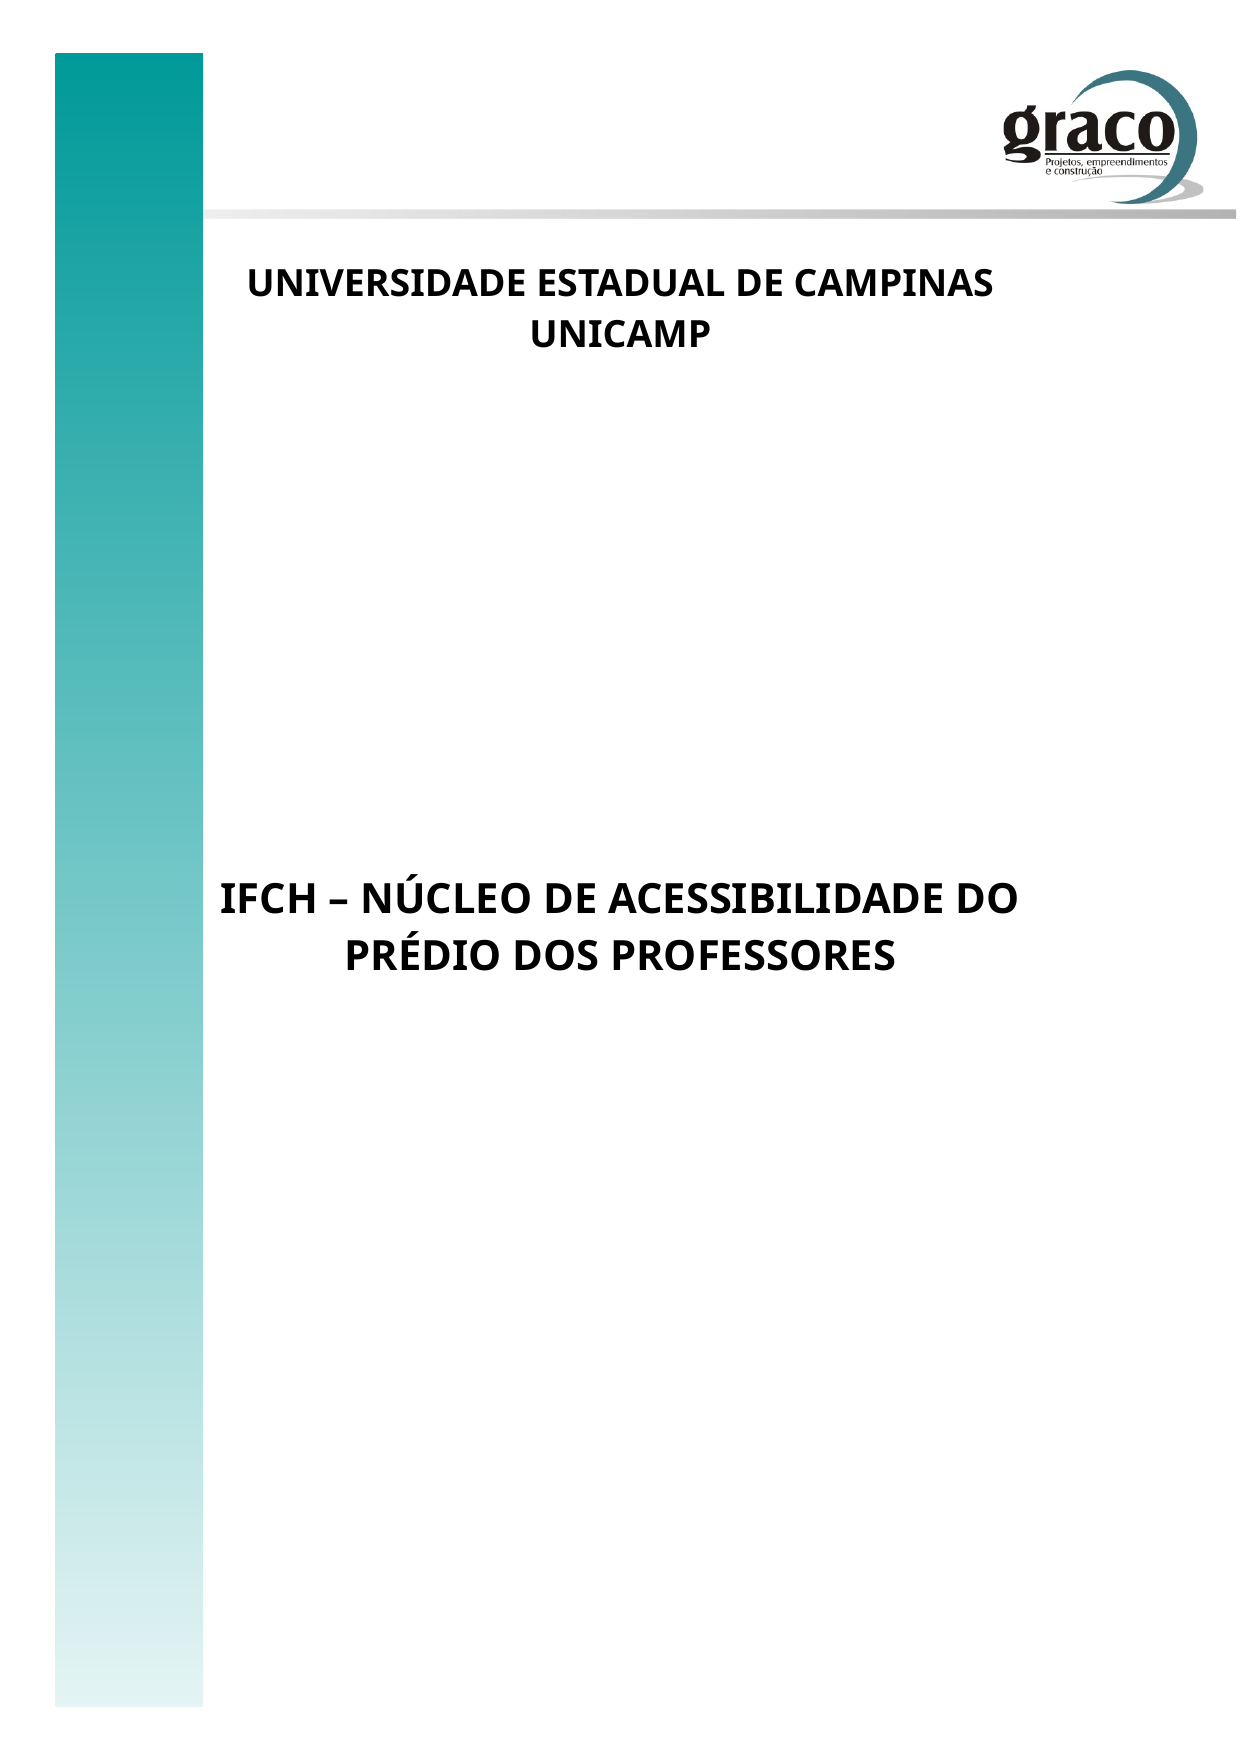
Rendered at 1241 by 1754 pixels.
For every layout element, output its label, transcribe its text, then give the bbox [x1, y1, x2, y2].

text UNICAMP [177, 307, 1063, 358]
text UNIVERSIDADE ESTADUAL DE CAMPINAS [177, 256, 1063, 307]
text IFCH – NÚCLEO DE ACESSIBILIDADE DO PRÉDIO DOS PROFESSORES [177, 869, 1063, 982]
picture [1003, 70, 1204, 204]
picture [203, 209, 1237, 219]
